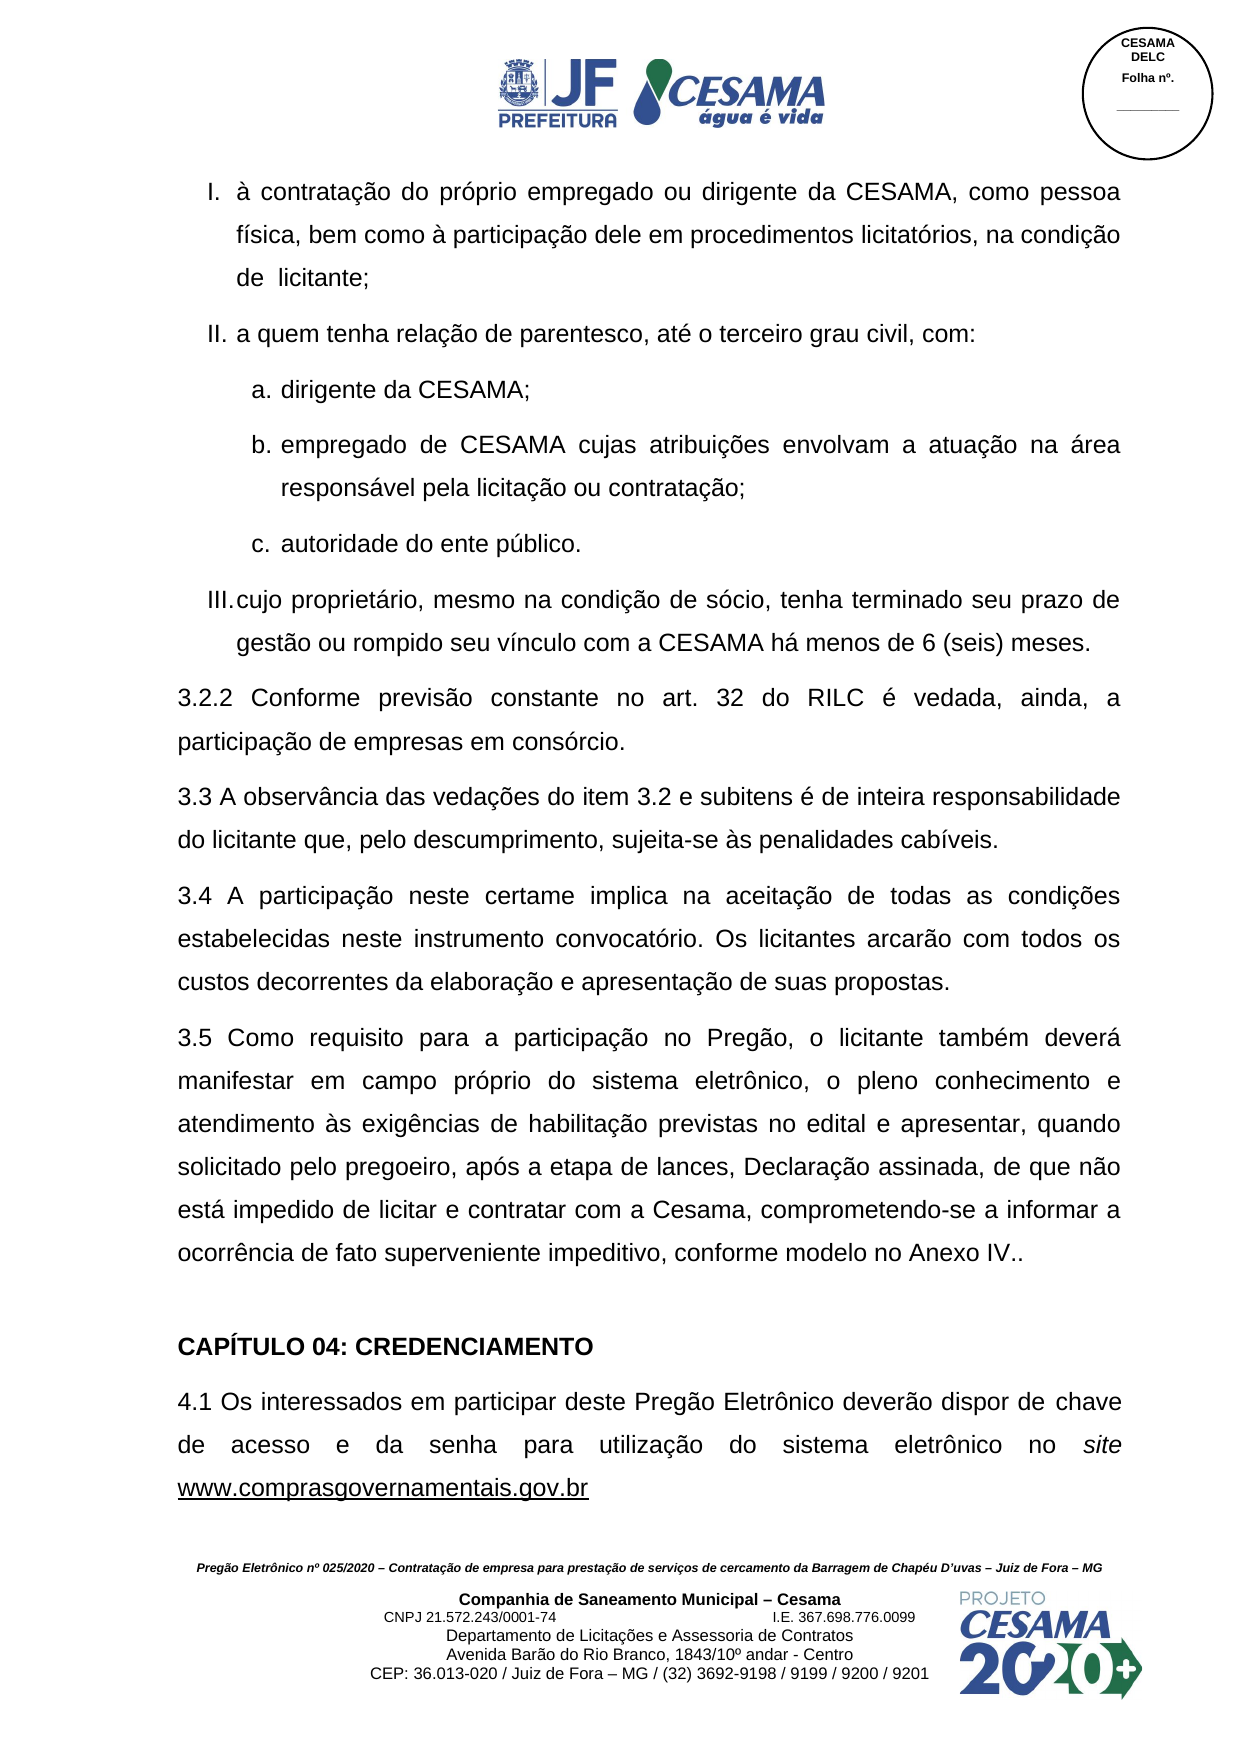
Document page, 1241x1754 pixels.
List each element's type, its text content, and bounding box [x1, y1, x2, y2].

list cujo proprietário, mesmo na condição de sócio, tenha terminado seu prazo de gestão ou rompido seu vínculo com a CESAMA há menos de 6 (seis) meses. [207, 585, 1122, 657]
list autoridade do ente público. [251, 529, 1122, 558]
text 3.5 Como requisito para a participação no Pregão, o licitante também deverá manifestar em campo próprio do sistema eletrônico, o pleno conhecimento e atendimento às exigências de habilitação previstas no edital e apresentar, quando solicitado pelo pregoeiro, após a etapa de lances, Declaração assinada, de que não está impedido de licitar e contratar com a Cesama, comprometendo-se a informar a ocorrência de fato superveniente impeditivo, conforme modelo no Anexo IV.. [177, 1023, 1122, 1267]
list dirigente da CESAMA; [251, 375, 1122, 403]
text 4.1 Os interessados em participar deste Pregão Eletrônico deverão dispor de chave de acesso e da senha para utilização do sistema eletrônico no site www.comprasgovernamentais.gov.br [177, 1387, 1122, 1502]
text 3.4 A participação neste certame implica na aceitação de todas as condições estabelecidas neste instrumento convocatório. Os licitantes arcarão com todos os custos decorrentes da elaboração e apresentação de suas propostas. [177, 881, 1122, 996]
list a quem tenha relação de parentesco, até o terceiro grau civil, com: [207, 319, 1122, 348]
list à contratação do próprio empregado ou dirigente da CESAMA, como pessoa física, bem como à participação dele em procedimentos licitatórios, na condição de licitante; [207, 177, 1122, 292]
text CAPÍTULO 04: CREDENCIAMENTO [177, 1332, 1122, 1360]
text 3.3 A observância das vedações do item 3.2 e subitens é de inteira responsabilidade do licitante que, pelo descumprimento, sujeita-se às penalidades cabíveis. [177, 782, 1122, 854]
list empregado de CESAMA cujas atribuições envolvam a atuação na área responsável pela licitação ou contratação; [251, 430, 1122, 502]
text 3.2.2 Conforme previsão constante no art. 32 do RILC é vedada, ainda, a participação de empresas em consórcio. [177, 683, 1122, 755]
picture [497, 59, 825, 128]
picture [959, 1591, 1143, 1700]
